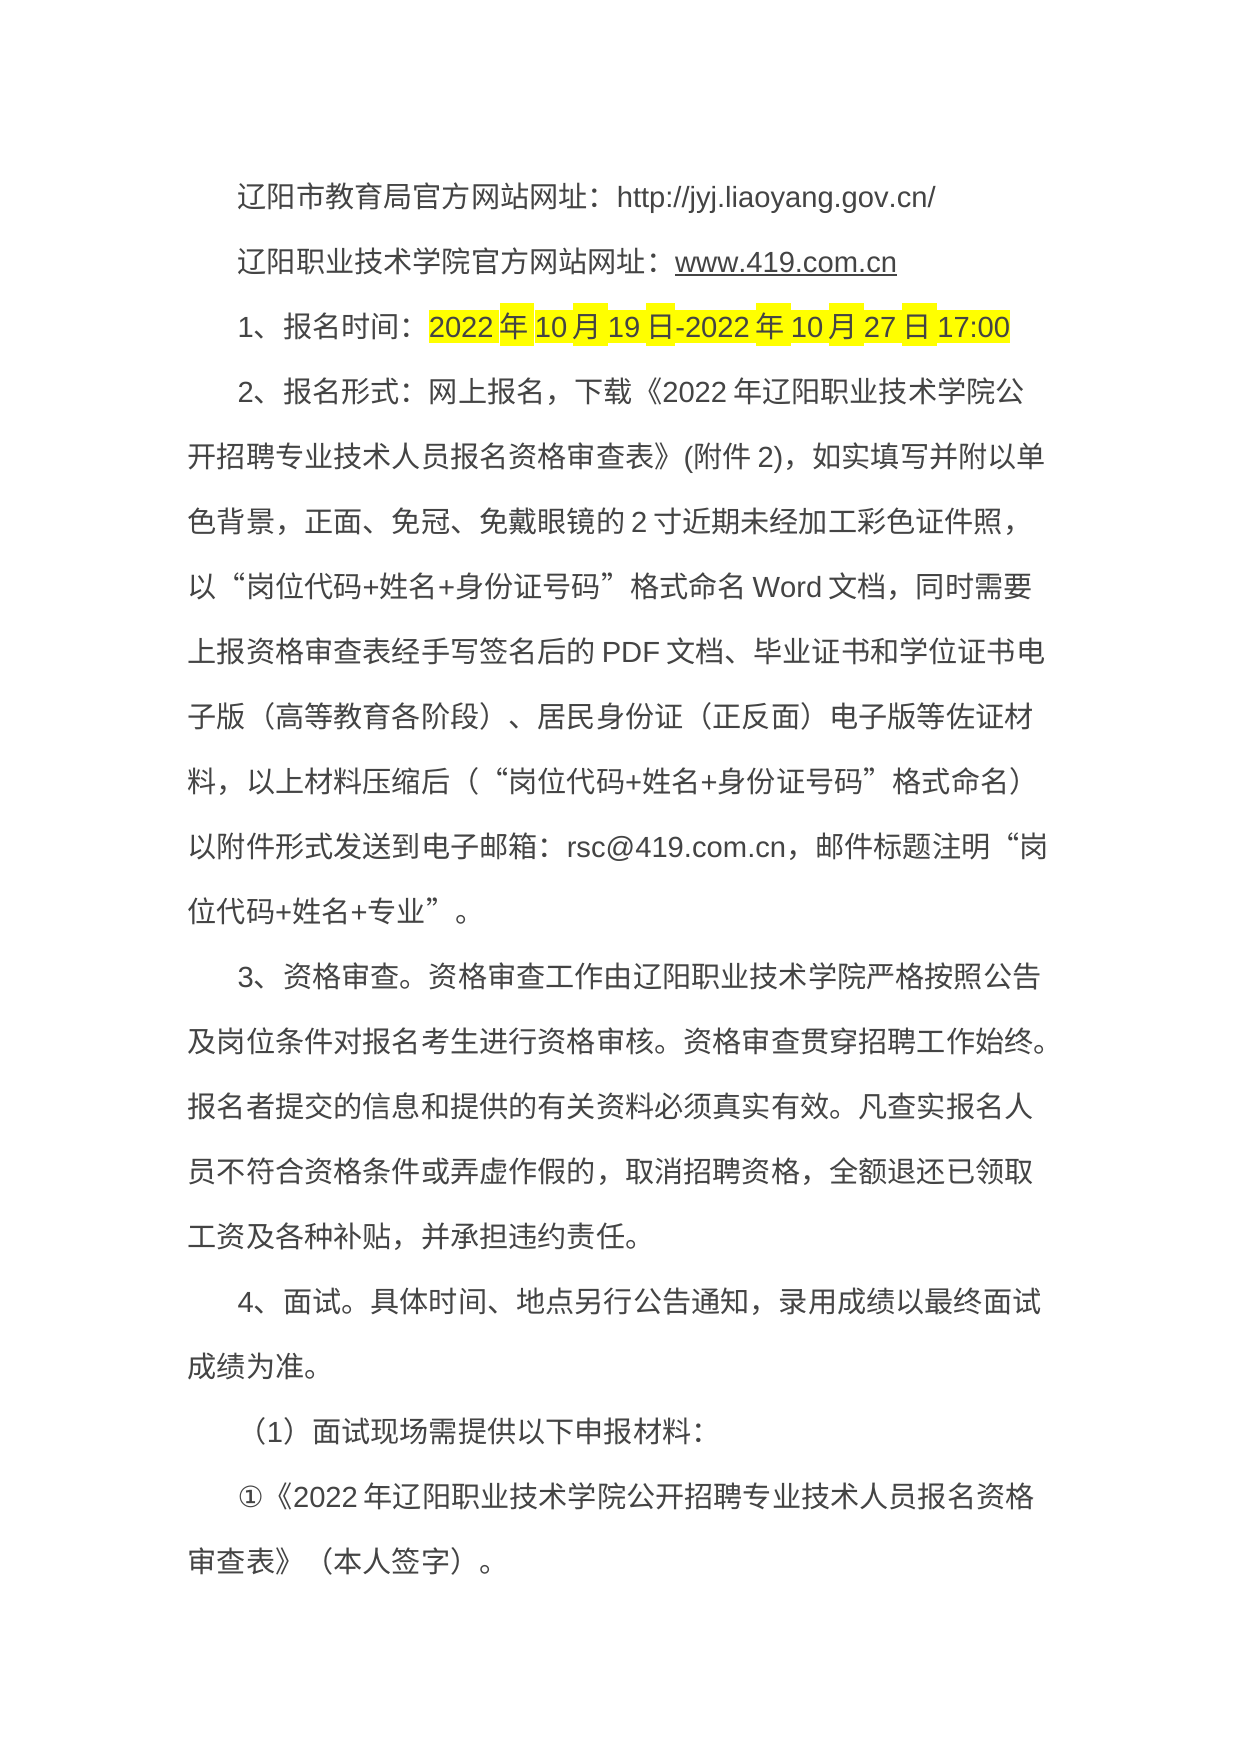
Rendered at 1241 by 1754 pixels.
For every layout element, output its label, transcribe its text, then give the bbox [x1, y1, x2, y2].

text 3、资格审查。资格审查工作由辽阳职业技术学院严格按照公告及岗位条件对报名考生进行资格审核。资格审查贯穿招聘工作始终。报名者提交的信息和提供的有关资料必须真实有效。凡查实报名人员不符合资格条件或弄虚作假的，取消招聘资格，全额退还已领取工资及各种补贴，并承担违约责任。 [187, 942, 1053, 1267]
text 辽阳市教育局官方网站网址：http://jyj.liaoyang.gov.cn/ [187, 162, 1053, 227]
text 4、面试。具体时间、地点另行公告通知，录用成绩以最终面试成绩为准。 [187, 1267, 1053, 1397]
text ①《2022年辽阳职业技术学院公开招聘专业技术人员报名资格审查表》（本人签字）。 [187, 1462, 1053, 1592]
text 1、报名时间：2022年10月19日-2022年10月27日17:00 [187, 292, 1053, 357]
text （1）面试现场需提供以下申报材料： [187, 1397, 1053, 1462]
text 2、报名形式：网上报名，下载《2022年辽阳职业技术学院公开招聘专业技术人员报名资格审查表》(附件2)，如实填写并附以单色背景，正面、免冠、免戴眼镜的2寸近期未经加工彩色证件照，以“岗位代码+姓名+身份证号码”格式命名Word文档，同时需要上报资格审查表经手写签名后的PDF文档、毕业证书和学位证书电子版（高等教育各阶段）、居民身份证（正反面）电子版等佐证材料，以上材料压缩后（“岗位代码+姓名+身份证号码”格式命名）以附件形式发送到电子邮箱：rsc@419.com.cn，邮件标题注明“岗位代码+姓名+专业”。 [187, 357, 1053, 942]
text 辽阳职业技术学院官方网站网址：www.419.com.cn [187, 227, 1053, 292]
